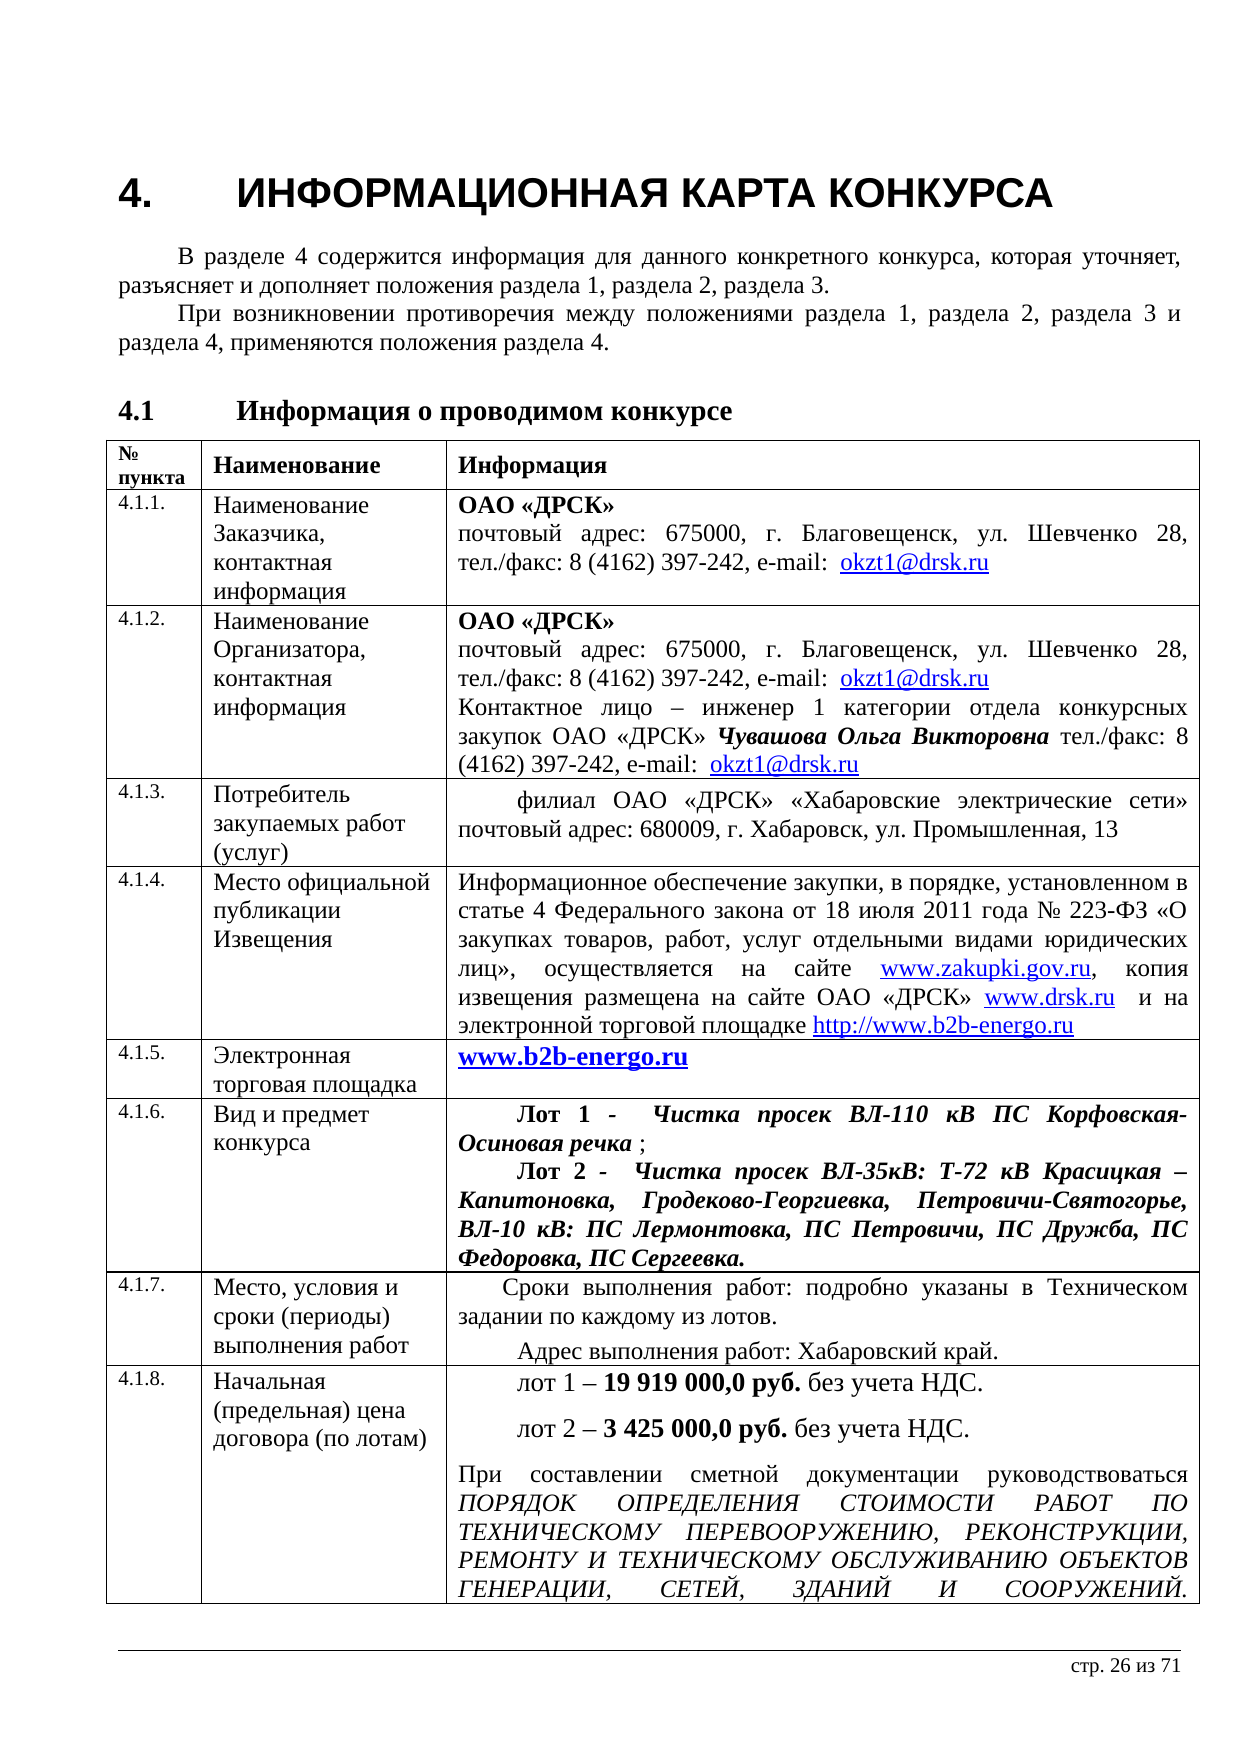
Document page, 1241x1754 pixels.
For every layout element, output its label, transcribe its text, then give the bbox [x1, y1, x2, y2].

subtitle ИНФОРМАЦИОННАЯ КАРТА КОНКУРСА [118, 168, 1181, 216]
table_cell Информационное обеспечение закупки, в порядке, установленном в статье 4 Федерального закона от 18 июля 2011 года № 223-ФЗ «О закупках товаров, работ, услуг отдельными видами юридических лиц», осуществляется на сайте www.zakupki.gov.ru, копия извещения размещена на сайте ОАО «ДРСК» www.drsk.ru и на электронной торговой площадке http://www.b2b-energo.ru [447, 867, 1199, 1039]
table_cell [107, 490, 201, 605]
table_cell Место официальной публикации Извещения [202, 867, 446, 1039]
table_header № пункта [107, 441, 201, 489]
table_cell [107, 779, 201, 866]
table_cell Наименование Организатора, контактная информация [202, 606, 446, 778]
table_cell филиал ОАО «ДРСК» «Хабаровские электрические сети» почтовый адрес: 680009, г. Хабаровск, ул. Промышленная, 13 [447, 779, 1199, 866]
table_cell Место, условия и сроки (периоды) выполнения работ [202, 1273, 446, 1365]
table_cell [107, 1273, 201, 1365]
table_header Наименование [202, 441, 446, 489]
subtitle Информация о проводимом конкурсе [118, 393, 1181, 427]
text В разделе 4 содержится информация для данного конкретного конкурса, которая уточняет, разъясняет и дополняет положения раздела 1, раздела 2, раздела 3. [118, 241, 1181, 298]
table_cell Вид и предмет конкурса [202, 1099, 446, 1271]
table_cell Наименование Заказчика, контактная информация [202, 490, 446, 605]
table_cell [202, 1366, 446, 1603]
table_cell [107, 1099, 201, 1271]
table_cell Электронная торговая площадка [202, 1040, 446, 1098]
table_cell [107, 867, 201, 1039]
table_cell ОАО «ДРСК» почтовый адрес: 675000, г. Благовещенск, ул. Шевченко 28, тел./факс: 8 (4162) 397-242, e-mail: okzt1@drsk.ru [447, 490, 1199, 605]
table_cell Потребитель закупаемых работ (услуг) [202, 779, 446, 866]
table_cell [447, 1366, 1199, 1603]
table_header Информация [447, 441, 1199, 489]
text При возникновении противоречия между положениями раздела 1, раздела 2, раздела 3 и раздела 4, применяются положения раздела 4. [118, 298, 1181, 356]
table_cell [107, 1040, 201, 1098]
table_cell Лот 1 - Чистка просек ВЛ-110 кВ ПС Корфовская-Осиновая речка ; Лот 2 - Чистка просек ВЛ-35кВ: Т-72 кВ Красицкая – Капитоновка, Гродеково-Георгиевка, Петровичи-Святогорье, ВЛ-10 кВ: ПС Лермонтовка, ПС Петровичи, ПС Дружба, ПС Федоровка, ПС Сергеевка. [447, 1099, 1199, 1271]
table_cell ОАО «ДРСК» почтовый адрес: 675000, г. Благовещенск, ул. Шевченко 28, тел./факс: 8 (4162) 397-242, e-mail: okzt1@drsk.ru Контактное лицо – инженер 1 категории отдела конкурсных закупок ОАО «ДРСК» Чувашова Ольга Викторовна тел./факс: 8 (4162) 397-242, e-mail: okzt1@drsk.ru [447, 606, 1199, 778]
table_cell www.b2b-energo.ru [447, 1040, 1199, 1098]
table_cell Сроки выполнения работ: подробно указаны в Техническом задании по каждому из лотов. Адрес выполнения работ: Хабаровский край. [447, 1273, 1199, 1365]
table_cell [107, 1366, 201, 1603]
table_cell [107, 606, 201, 778]
